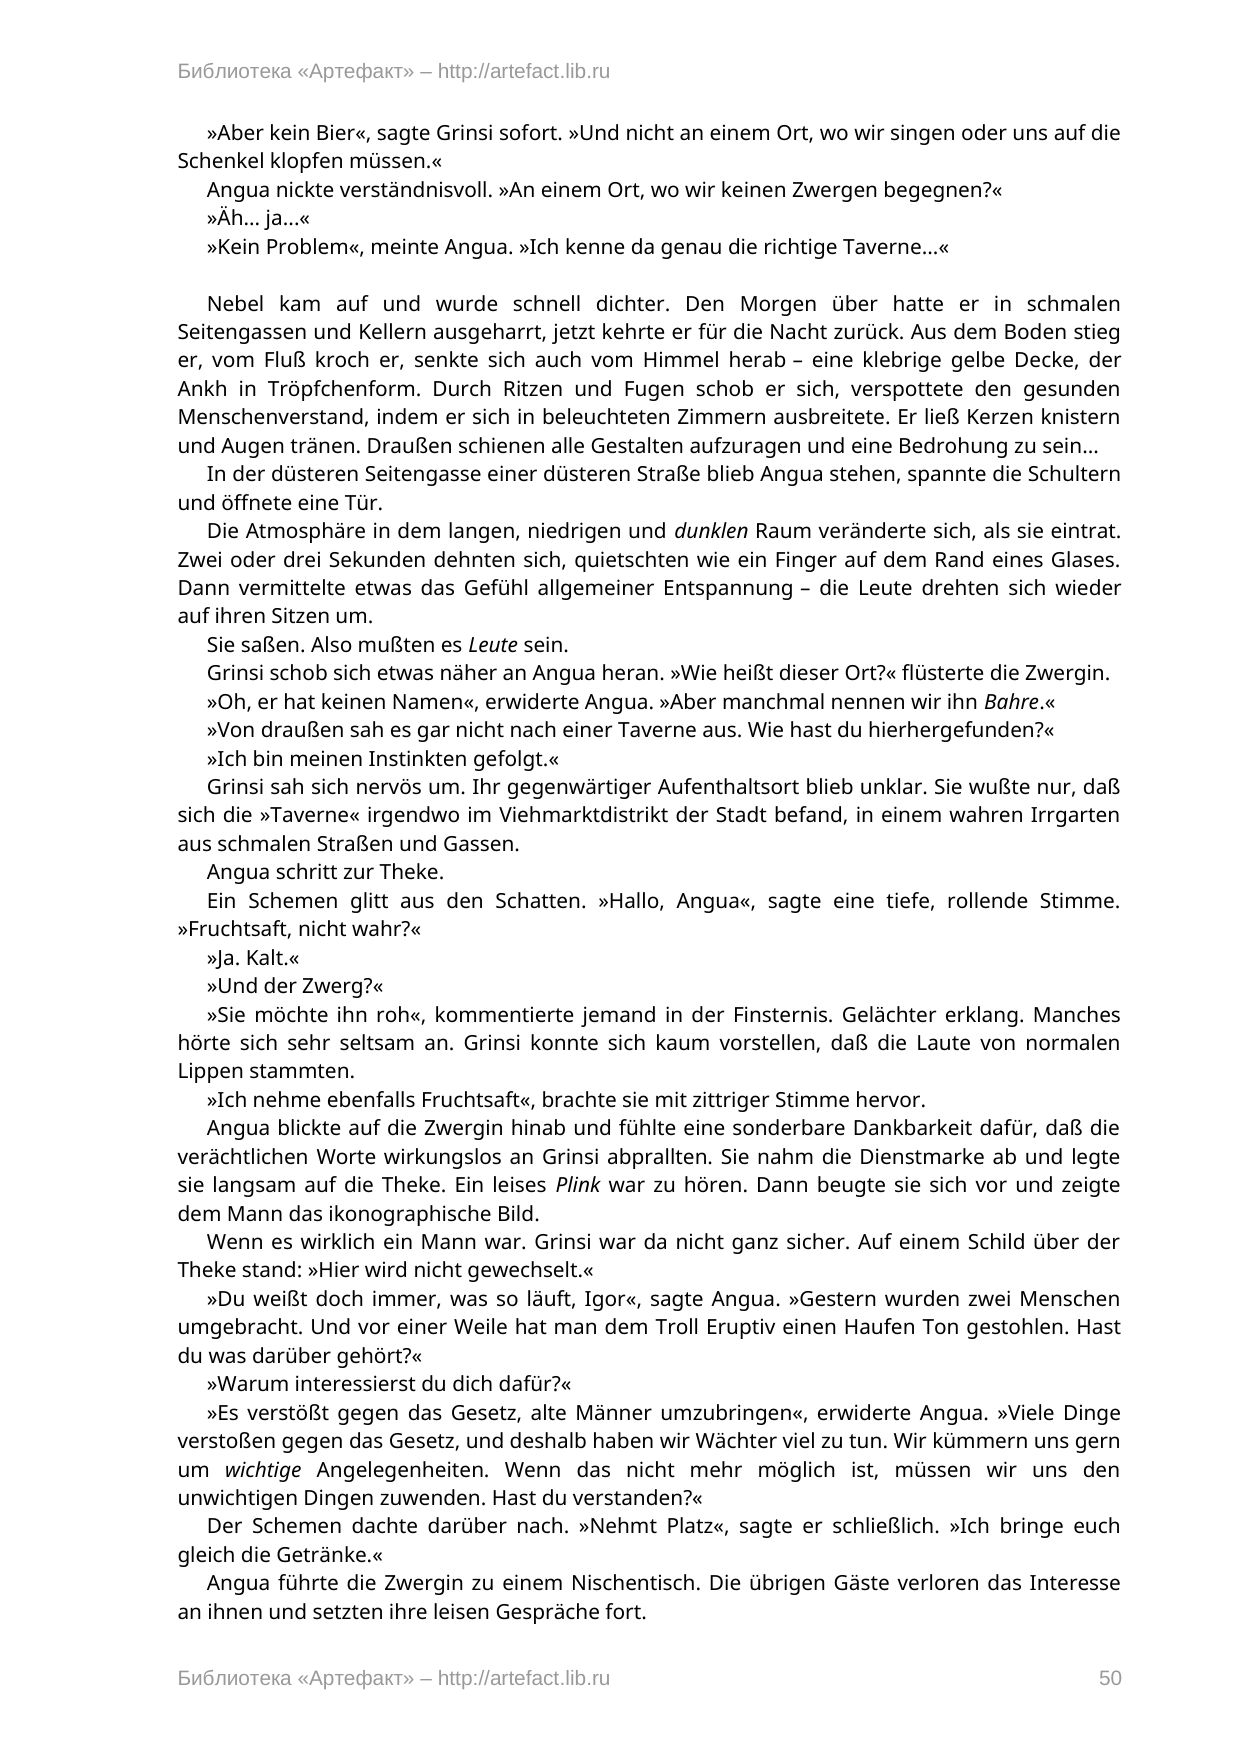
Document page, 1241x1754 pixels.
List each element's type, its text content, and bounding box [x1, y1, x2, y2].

text Angua blickte auf die Zwergin hinab und fühlte eine sonderbare Dankbarkeit dafür, daß die verächtlichen Worte wirkungslos an Grinsi abprallten. Sie nahm die Dienstmarke ab und legte sie langsam auf die Theke. Ein leises Plink war zu hören. Dann beugte sie sich vor und zeigte dem Mann das ikonographische Bild. [177, 1113, 1122, 1227]
text Nebel kam auf und wurde schnell dichter. Den Morgen über hatte er in schmalen Seitengassen und Kellern ausgeharrt, jetzt kehrte er für die Nacht zurück. Aus dem Boden stieg er, vom Fluß kroch er, senkte sich auch vom Himmel herab – eine klebrige gelbe Decke, der Ankh in Tröpfchenform. Durch Ritzen und Fugen schob er sich, verspottete den gesunden Menschenverstand, indem er sich in beleuchteten Zimmern ausbreitete. Er ließ Kerzen knistern und Augen tränen. Draußen schienen alle Gestalten aufzuragen und eine Bedrohung zu sein... [177, 289, 1122, 459]
text Grinsi sah sich nervös um. Ihr gegenwärtiger Aufenthaltsort blieb unklar. Sie wußte nur, daß sich die »Taverne« irgendwo im Viehmarktdistrikt der Stadt befand, in einem wahren Irrgarten aus schmalen Straßen und Gassen. [177, 772, 1122, 857]
text »Ich nehme ebenfalls Fruchtsaft«, brachte sie mit zittriger Stimme hervor. [177, 1085, 1122, 1113]
text Grinsi schob sich etwas näher an Angua heran. »Wie heißt dieser Ort?« flüsterte die Zwergin. [177, 658, 1122, 687]
text Sie saßen. Also mußten es Leute sein. [177, 630, 1122, 658]
text In der düsteren Seitengasse einer düsteren Straße blieb Angua stehen, spannte die Schultern und öffnete eine Tür. [177, 459, 1122, 516]
text »Ich bin meinen Instinkten gefolgt.« [177, 744, 1122, 772]
text »Es verstößt gegen das Gesetz, alte Männer umzubringen«, erwiderte Angua. »Viele Dinge verstoßen gegen das Gesetz, und deshalb haben wir Wächter viel zu tun. Wir kümmern uns gern um wichtige Angelegenheiten. Wenn das nicht mehr möglich ist, müssen wir uns den unwichtigen Dingen zuwenden. Hast du verstanden?« [177, 1398, 1122, 1512]
text Der Schemen dachte darüber nach. »Nehmt Platz«, sagte er schließlich. »Ich bringe euch gleich die Getränke.« [177, 1512, 1122, 1568]
text Angua nickte verständnisvoll. »An einem Ort, wo wir keinen Zwergen begegnen?« [177, 175, 1122, 203]
text Die Atmosphäre in dem langen, niedrigen und dunklen Raum veränderte sich, als sie eintrat. Zwei oder drei Sekunden dehnten sich, quietschten wie ein Finger auf dem Rand eines Glases. Dann vermittelte etwas das Gefühl allgemeiner Entspannung – die Leute drehten sich wieder auf ihren Sitzen um. [177, 516, 1122, 630]
text »Sie möchte ihn roh«, kommentierte jemand in der Finsternis. Gelächter erklang. Manches hörte sich sehr seltsam an. Grinsi konnte sich kaum vorstellen, daß die Laute von normalen Lippen stammten. [177, 1000, 1122, 1085]
text Wenn es wirklich ein Mann war. Grinsi war da nicht ganz sicher. Auf einem Schild über der Theke stand: »Hier wird nicht gewechselt.« [177, 1227, 1122, 1284]
text »Und der Zwerg?« [177, 971, 1122, 1000]
text »Kein Problem«, meinte Angua. »Ich kenne da genau die richtige Taverne...« [177, 232, 1122, 260]
text »Aber kein Bier«, sagte Grinsi sofort. »Und nicht an einem Ort, wo wir singen oder uns auf die Schenkel klopfen müssen.« [177, 118, 1122, 175]
text »Ja. Kalt.« [177, 943, 1122, 971]
text »Warum interessierst du dich dafür?« [177, 1369, 1122, 1398]
text »Du weißt doch immer, was so läuft, Igor«, sagte Angua. »Gestern wurden zwei Menschen umgebracht. Und vor einer Weile hat man dem Troll Eruptiv einen Haufen Ton gestohlen. Hast du was darüber gehört?« [177, 1284, 1122, 1369]
text »Oh, er hat keinen Namen«, erwiderte Angua. »Aber manchmal nennen wir ihn Bahre.« [177, 687, 1122, 715]
text Angua schritt zur Theke. [177, 857, 1122, 886]
text »Äh... ja...« [177, 203, 1122, 232]
text »Von draußen sah es gar nicht nach einer Taverne aus. Wie hast du hierhergefunden?« [177, 715, 1122, 744]
text Ein Schemen glitt aus den Schatten. »Hallo, Angua«, sagte eine tiefe, rollende Stimme. »Fruchtsaft, nicht wahr?« [177, 886, 1122, 943]
text Angua führte die Zwergin zu einem Nischentisch. Die übrigen Gäste verloren das Interesse an ihnen und setzten ihre leisen Gespräche fort. [177, 1568, 1122, 1625]
